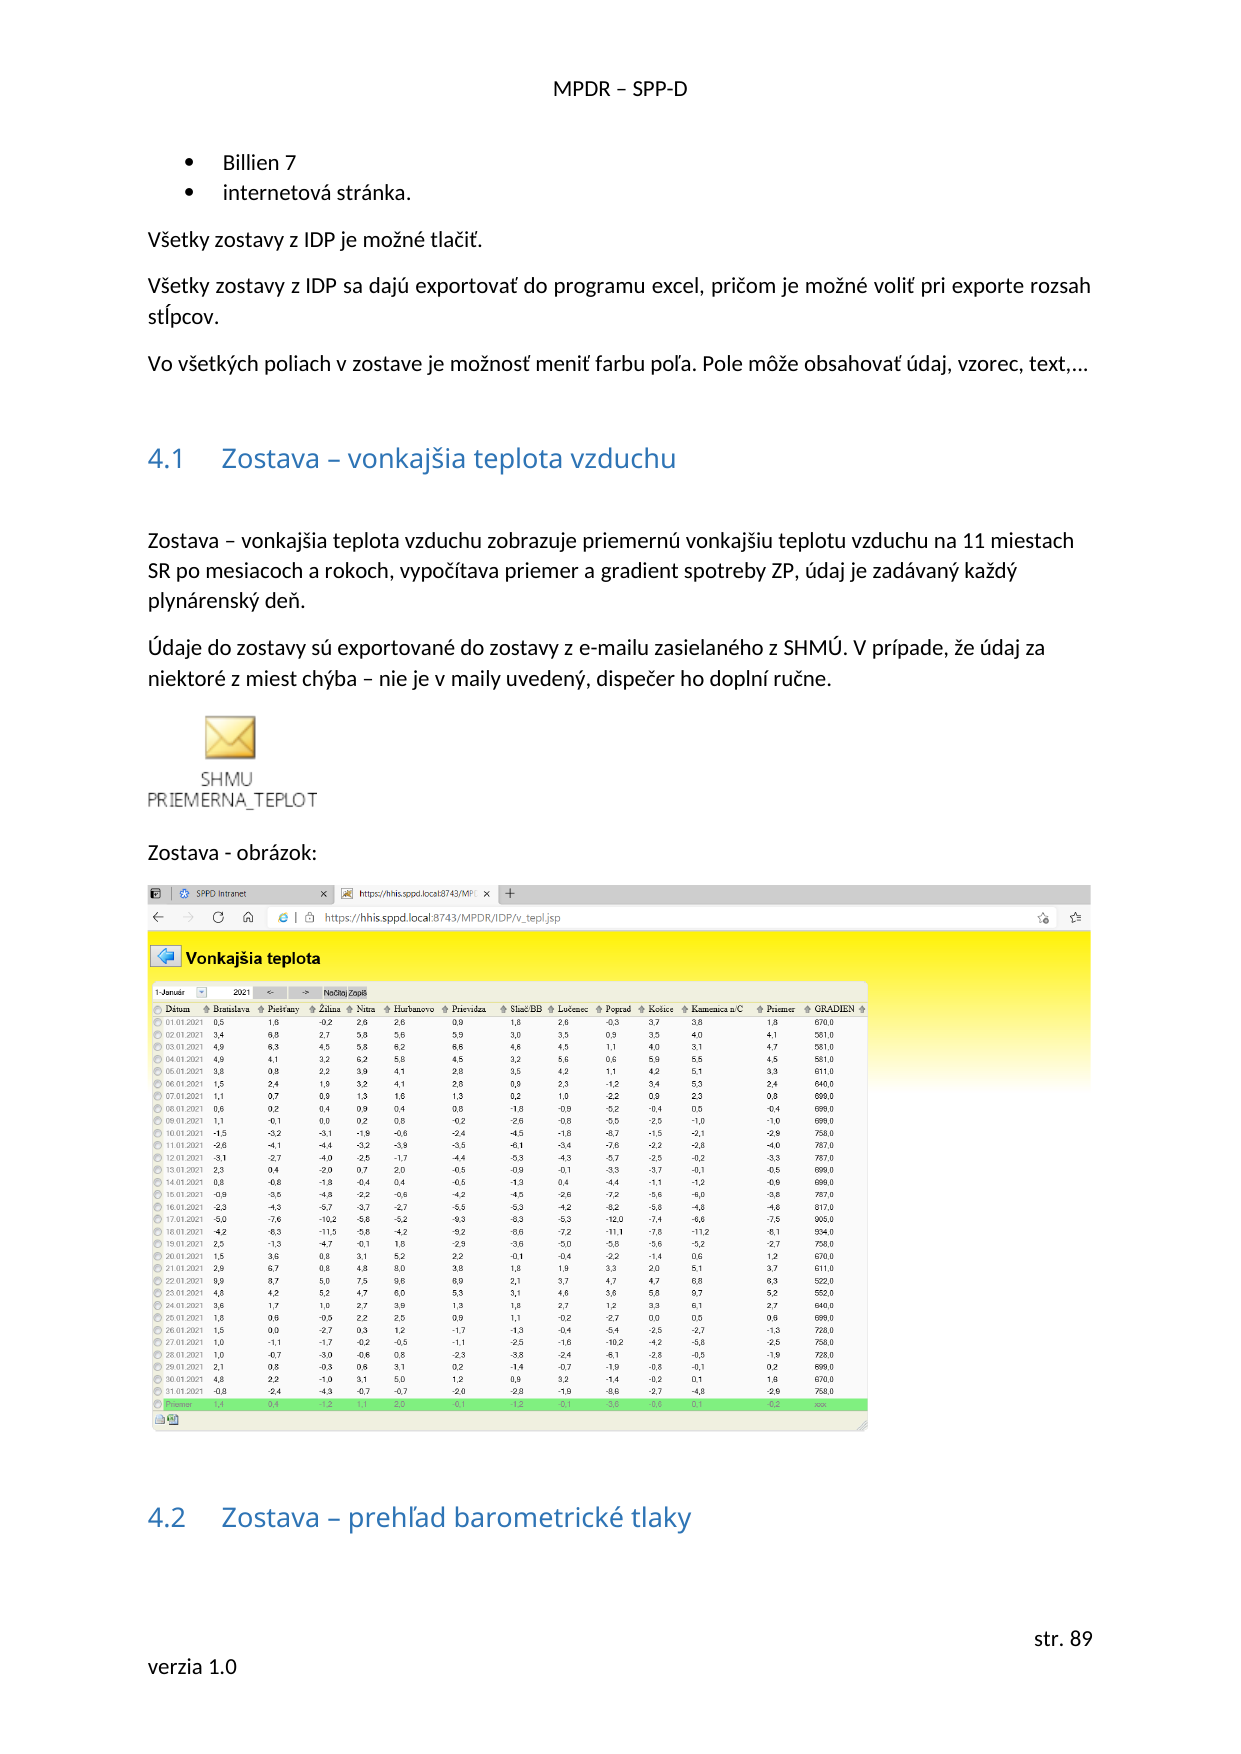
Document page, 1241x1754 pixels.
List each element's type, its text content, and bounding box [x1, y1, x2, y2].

subtitle 4.1 Zostava – vonkajšia teplota vzduchu [148, 439, 1093, 476]
picture [147, 885, 1091, 1436]
text Vo všetkých poliach v zostave je možnosť meniť farbu poľa. Pole môže obsahovať údaj, vzorec, text,... [148, 349, 1093, 377]
text Všetky zostavy z IDP je možné tlačiť. [148, 225, 1093, 253]
text Zostava - obrázok: [148, 838, 1093, 866]
subtitle 4.2 Zostava – prehľad barometrické tlaky [148, 1498, 1093, 1535]
text Všetky zostavy z IDP sa dajú exportovať do programu excel, pričom je možné voliť pri exporte rozsah stĺpcov. [148, 272, 1093, 330]
list internetová stránka. [185, 178, 1093, 206]
text Údaje do zostavy sú exportované do zostavy z e-mailu zasielaného z SHMÚ. V prípade, že údaj za niektoré z miest chýba – nie je v maily uvedený, dispečer ho doplní ručne. [148, 633, 1093, 692]
text Zostava – vonkajšia teplota vzduchu zobrazuje priemernú vonkajšiu teplotu vzduchu na 11 miestach SR po mesiacoch a rokoch, vypočítava priemer a gradient spotreby ZP, údaj je zadávaný každý plynárenský deň. [148, 526, 1093, 614]
list Billien 7 [185, 148, 1093, 176]
